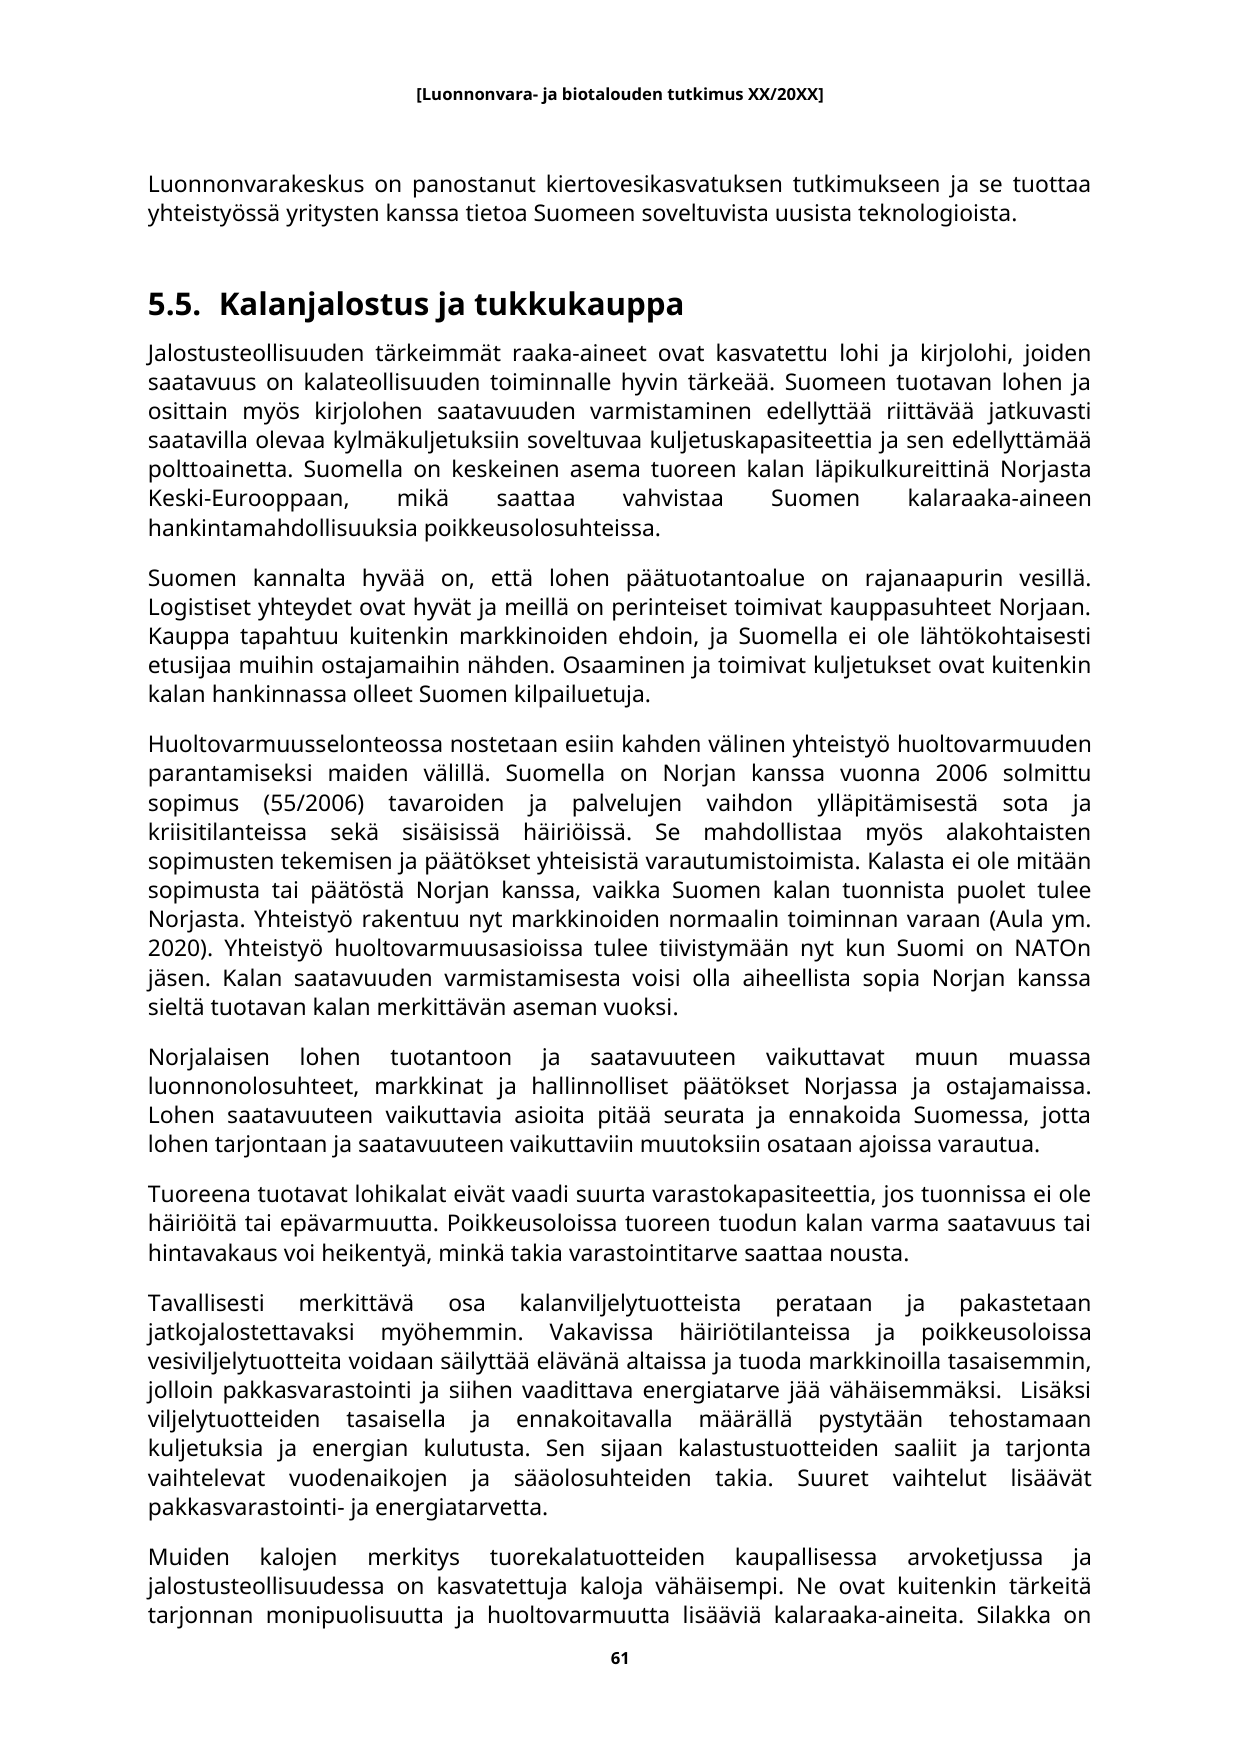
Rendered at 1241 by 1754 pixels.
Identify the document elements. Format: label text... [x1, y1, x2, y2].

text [148, 169, 1092, 227]
text Huoltovarmuusselonteossa nostetaan esiin kahden välinen yhteistyö huoltovarmuuden parantamiseksi maiden välillä. Suomella on Norjan kanssa vuonna 2006 solmittu sopimus (55/2006) tavaroiden ja palvelujen vaihdon ylläpitämisestä sota ja kriisitilanteissa sekä sisäisissä häiriöissä. Se mahdollistaa myös alakohtaisten sopimusten tekemisen ja päätökset yhteisistä varautumistoimista. Kalasta ei ole mitään sopimusta tai päätöstä Norjan kanssa, vaikka Suomen kalan tuonnista puolet tulee Norjasta. Yhteistyö rakentuu nyt markkinoiden normaalin toiminnan varaan (Aula ym. 2020). Yhteistyö huoltovarmuusasioissa tulee tiivistymään nyt kun Suomi on NATOn jäsen. Kalan saatavuuden varmistamisesta voisi olla aiheellista sopia Norjan kanssa sieltä tuotavan kalan merkittävän aseman vuoksi. [148, 729, 1092, 1021]
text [148, 1542, 1092, 1629]
text Jalostusteollisuuden tärkeimmät raaka-aineet ovat kasvatettu lohi ja kirjolohi, joiden saatavuus on kalateollisuuden toiminnalle hyvin tärkeää. Suomeen tuotavan lohen ja osittain myös kirjolohen saatavuuden varmistaminen edellyttää riittävää jatkuvasti saatavilla olevaa kylmäkuljetuksiin soveltuvaa kuljetuskapasiteettia ja sen edellyttämää polttoainetta. Suomella on keskeinen asema tuoreen kalan läpikulkureittinä Norjasta Keski-Eurooppaan, mikä saattaa vahvistaa Suomen kalaraaka-aineen hankintamahdollisuuksia poikkeusolosuhteissa. [148, 338, 1092, 542]
text Tavallisesti merkittävä osa kalanviljelytuotteista perataan ja pakastetaan jatkojalostettavaksi myöhemmin. Vakavissa häiriötilanteissa ja poikkeusoloissa vesiviljelytuotteita voidaan säilyttää elävänä altaissa ja tuoda markkinoilla tasaisemmin, jolloin pakkasvarastointi ja siihen vaadittava energiatarve jää vähäisemmäksi. Lisäksi viljelytuotteiden tasaisella ja ennakoitavalla määrällä pystytään tehostamaan kuljetuksia ja energian kulutusta. Sen sijaan kalastustuotteiden saaliit ja tarjonta vaihtelevat vuodenaikojen ja sääolosuhteiden takia. Suuret vaihtelut lisäävät pakkasvarastointi- ja energiatarvetta. [148, 1288, 1092, 1521]
text Suomen kannalta hyvää on, että lohen päätuotantoalue on rajanaapurin vesillä. Logistiset yhteydet ovat hyvät ja meillä on perinteiset toimivat kauppasuhteet Norjaan. Kauppa tapahtuu kuitenkin markkinoiden ehdoin, ja Suomella ei ole lähtökohtaisesti etusijaa muihin ostajamaihin nähden. Osaaminen ja toimivat kuljetukset ovat kuitenkin kalan hankinnassa olleet Suomen kilpailuetuja. [148, 563, 1092, 708]
text Norjalaisen lohen tuotantoon ja saatavuuteen vaikuttavat muun muassa luonnonolosuhteet, markkinat ja hallinnolliset päätökset Norjassa ja ostajamaissa. Lohen saatavuuteen vaikuttavia asioita pitää seurata ja ennakoida Suomessa, jotta lohen tarjontaan ja saatavuuteen vaikuttaviin muutoksiin osataan ajoissa varautua. [148, 1042, 1092, 1158]
text Tuoreena tuotavat lohikalat eivät vaadi suurta varastokapasiteettia, jos tuonnissa ei ole häiriöitä tai epävarmuutta. Poikkeusoloissa tuoreen tuodun kalan varma saatavuus tai hintavakaus voi heikentyä, minkä takia varastointitarve saattaa nousta. [148, 1179, 1092, 1267]
subtitle Kalanjalostus ja tukkukauppa [148, 286, 1092, 323]
